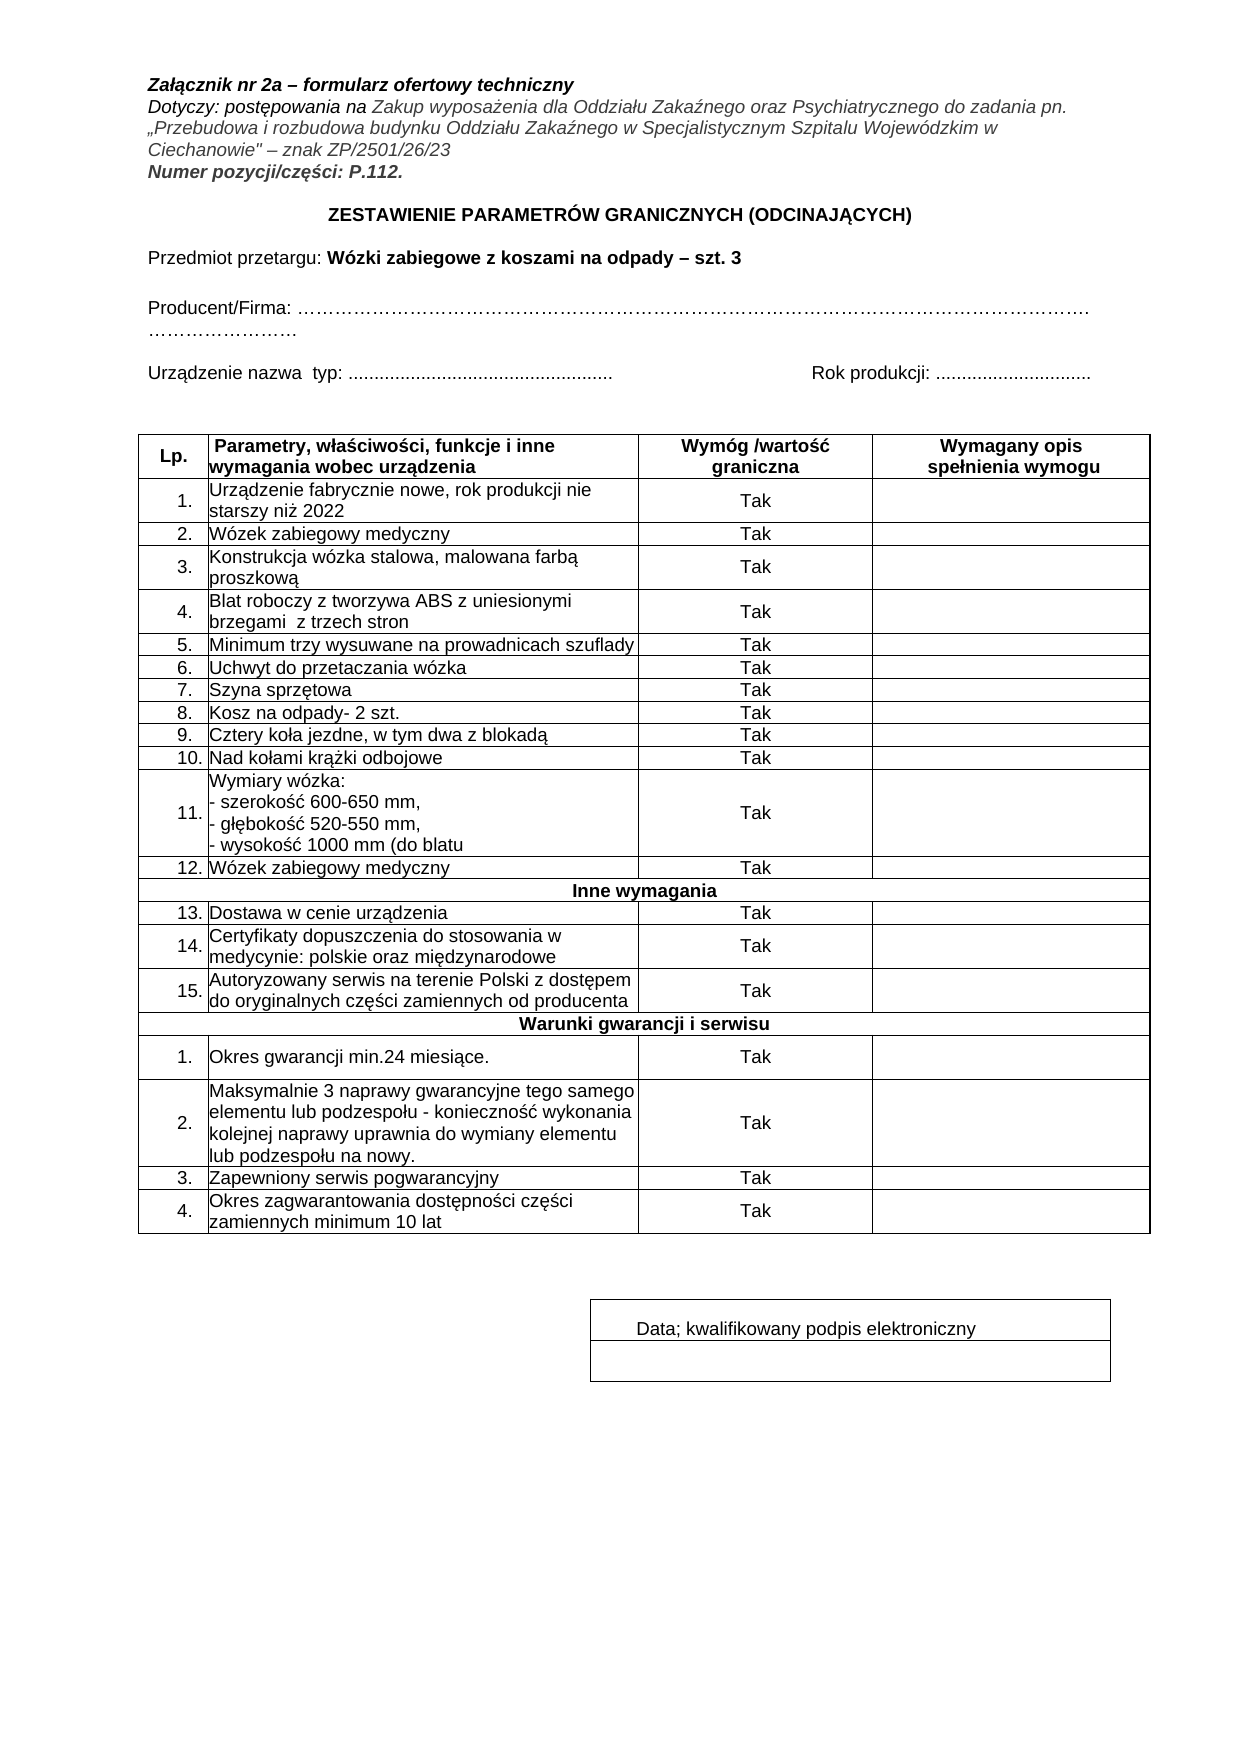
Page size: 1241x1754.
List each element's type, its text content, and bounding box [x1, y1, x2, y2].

text Przedmiot przetargu: Wózki zabiegowe z koszami na odpady – szt. 3 [148, 247, 1093, 268]
table_cell [873, 1080, 1149, 1166]
table_cell Urządzenie fabrycznie nowe, rok produkcji nie starszy niż 2022 [209, 479, 638, 522]
table_cell [139, 656, 208, 678]
table_cell [139, 702, 208, 723]
table_cell Okres gwarancji min.24 miesiące. [209, 1036, 638, 1079]
text Dotyczy: postępowania na Zakup wyposażenia dla Oddziału Zakaźnego oraz Psychiatrycznego do zadania pn. „Przebudowa i rozbudowa budynku Oddziału Zakaźnego w Specjalistycznym Szpitalu Wojewódzkim w Ciechanowie" – znak ZP/2501/26/23 [148, 96, 1093, 160]
table_cell Certyfikaty dopuszczenia do stosowania w medycynie: polskie oraz międzynarodowe [209, 925, 638, 968]
text Numer pozycji/części: P.112. [148, 160, 1093, 182]
table_cell [139, 1190, 208, 1233]
table_cell Kosz na odpady- 2 szt. [209, 702, 638, 723]
table_cell Inne wymagania [139, 879, 1149, 901]
table_cell [873, 969, 1149, 1012]
table_cell [873, 702, 1149, 723]
table_header Data; kwalifikowany podpis elektroniczny [591, 1300, 1110, 1340]
table_cell [873, 546, 1149, 589]
table_cell [139, 1167, 208, 1188]
table_cell [139, 479, 208, 522]
table_cell [873, 925, 1149, 968]
table_header Wymagany opis spełnienia wymogu [873, 435, 1149, 478]
table_cell Tak [639, 1167, 872, 1188]
table_cell Tak [639, 679, 872, 701]
table_cell [139, 1080, 208, 1166]
table_cell [873, 770, 1149, 856]
table_cell Tak [639, 902, 872, 923]
table_cell [139, 590, 208, 633]
table_cell Szyna sprzętowa [209, 679, 638, 701]
table_cell Tak [639, 724, 872, 746]
table_cell [139, 747, 208, 768]
table_cell Tak [639, 857, 872, 878]
table_cell Zapewniony serwis pogwarancyjny [209, 1167, 638, 1188]
table_cell [873, 523, 1149, 544]
table_cell [873, 1167, 1149, 1188]
table_cell [873, 656, 1149, 678]
table_cell [139, 634, 208, 655]
table_cell [139, 969, 208, 1012]
table_header Lp. [139, 435, 208, 478]
table_cell Wózek zabiegowy medyczny [209, 857, 638, 878]
table_cell Tak [639, 925, 872, 968]
table_cell Nad kołami krążki odbojowe [209, 747, 638, 768]
table_cell Autoryzowany serwis na terenie Polski z dostępem do oryginalnych części zamiennych od producenta [209, 969, 638, 1012]
table_cell Tak [639, 523, 872, 544]
table_cell [873, 634, 1149, 655]
table_cell Blat roboczy z tworzywa ABS z uniesionymi brzegami z trzech stron [209, 590, 638, 633]
text Producent/Firma: ……………………………………………………………………………………………………………….…………………… [148, 297, 1093, 340]
table_cell Okres zagwarantowania dostępności części zamiennych minimum 10 lat [209, 1190, 638, 1233]
table_cell [139, 902, 208, 923]
table_cell [591, 1341, 1110, 1381]
table_cell [139, 679, 208, 701]
table_cell [873, 1190, 1149, 1233]
table_cell Cztery koła jezdne, w tym dwa z blokadą [209, 724, 638, 746]
table_cell Tak [639, 969, 872, 1012]
table_cell [139, 523, 208, 544]
table_cell Tak [639, 590, 872, 633]
table_cell [139, 857, 208, 878]
table_cell [873, 902, 1149, 923]
table_cell Dostawa w cenie urządzenia [209, 902, 638, 923]
table_cell [873, 724, 1149, 746]
table_cell Maksymalnie 3 naprawy gwarancyjne tego samego elementu lub podzespołu - konieczność wykonania kolejnej naprawy uprawnia do wymiany elementu lub podzespołu na nowy. [209, 1080, 638, 1166]
table_cell Tak [639, 1080, 872, 1166]
table_cell [139, 770, 208, 856]
table_cell Warunki gwarancji i serwisu [139, 1013, 1149, 1034]
table_cell Tak [639, 546, 872, 589]
table_cell Minimum trzy wysuwane na prowadnicach szuflady [209, 634, 638, 655]
text Załącznik nr 2a – formularz ofertowy techniczny [148, 74, 1093, 96]
table_cell Uchwyt do przetaczania wózka [209, 656, 638, 678]
table_header Wymóg /wartość graniczna [639, 435, 872, 478]
table_cell Tak [639, 1190, 872, 1233]
table_cell [873, 590, 1149, 633]
table_cell Konstrukcja wózka stalowa, malowana farbą proszkową [209, 546, 638, 589]
table_cell [139, 1036, 208, 1079]
table_cell Tak [639, 656, 872, 678]
table_cell [873, 747, 1149, 768]
table_cell [139, 546, 208, 589]
table_cell Tak [639, 1036, 872, 1079]
table_cell [873, 479, 1149, 522]
table_cell [873, 1036, 1149, 1079]
table_cell [139, 724, 208, 746]
table_cell Tak [639, 770, 872, 856]
table_cell Tak [639, 747, 872, 768]
table_cell [873, 679, 1149, 701]
table_cell Tak [639, 702, 872, 723]
table_cell Tak [639, 479, 872, 522]
text Urządzenie nazwa typ: ................................................... Rok produkcji: .............................. [148, 362, 1093, 383]
table_cell [873, 857, 1149, 878]
table_header Parametry, właściwości, funkcje i inne wymagania wobec urządzenia [209, 435, 638, 478]
table_cell Tak [639, 634, 872, 655]
text ZESTAWIENIE PARAMETRÓW GRANICZNYCH (ODCINAJĄCYCH) [148, 203, 1093, 225]
table_cell Wymiary wózka: - szerokość 600-650 mm, - głębokość 520-550 mm, - wysokość 1000 mm (do blatu [209, 770, 638, 856]
table_cell Wózek zabiegowy medyczny [209, 523, 638, 544]
table_cell [139, 925, 208, 968]
